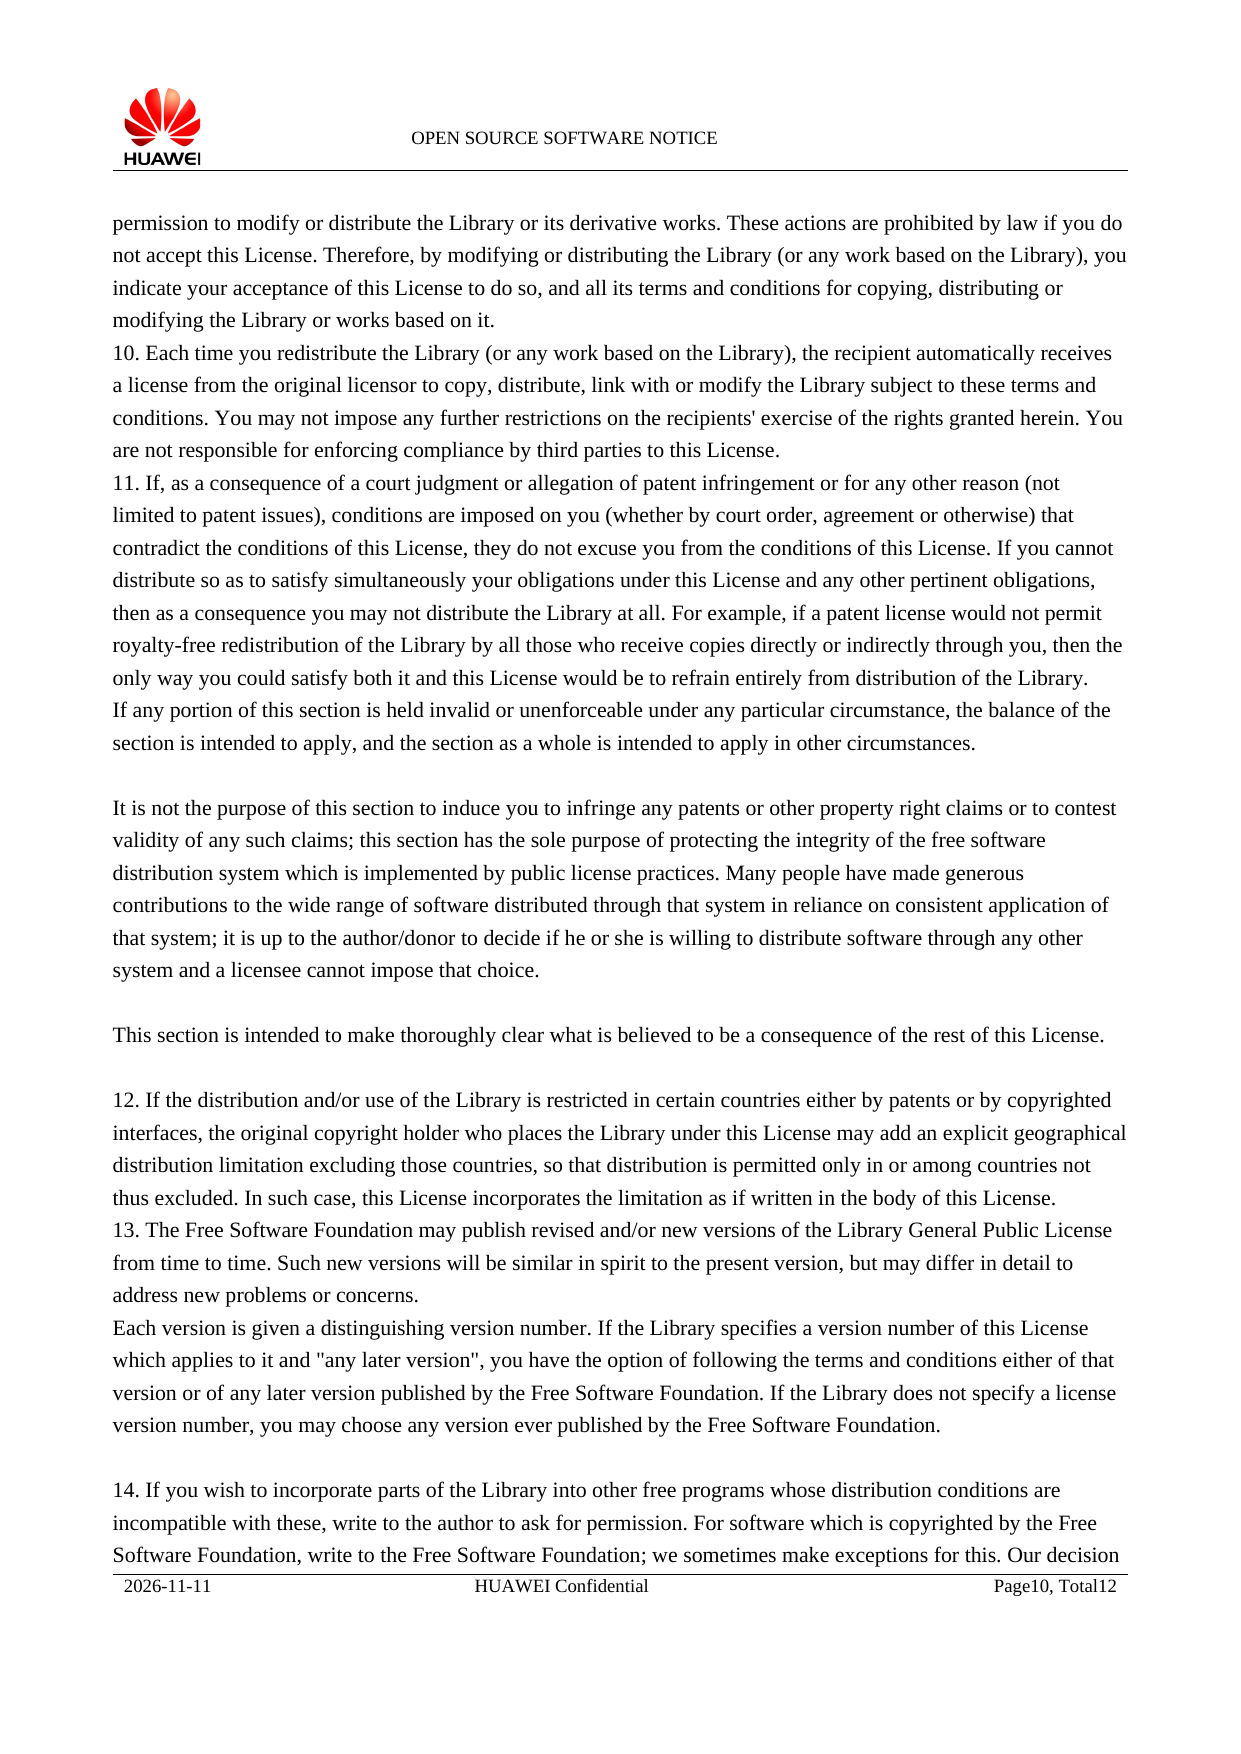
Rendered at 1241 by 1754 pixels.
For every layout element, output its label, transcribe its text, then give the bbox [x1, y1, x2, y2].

picture [124, 88, 201, 165]
